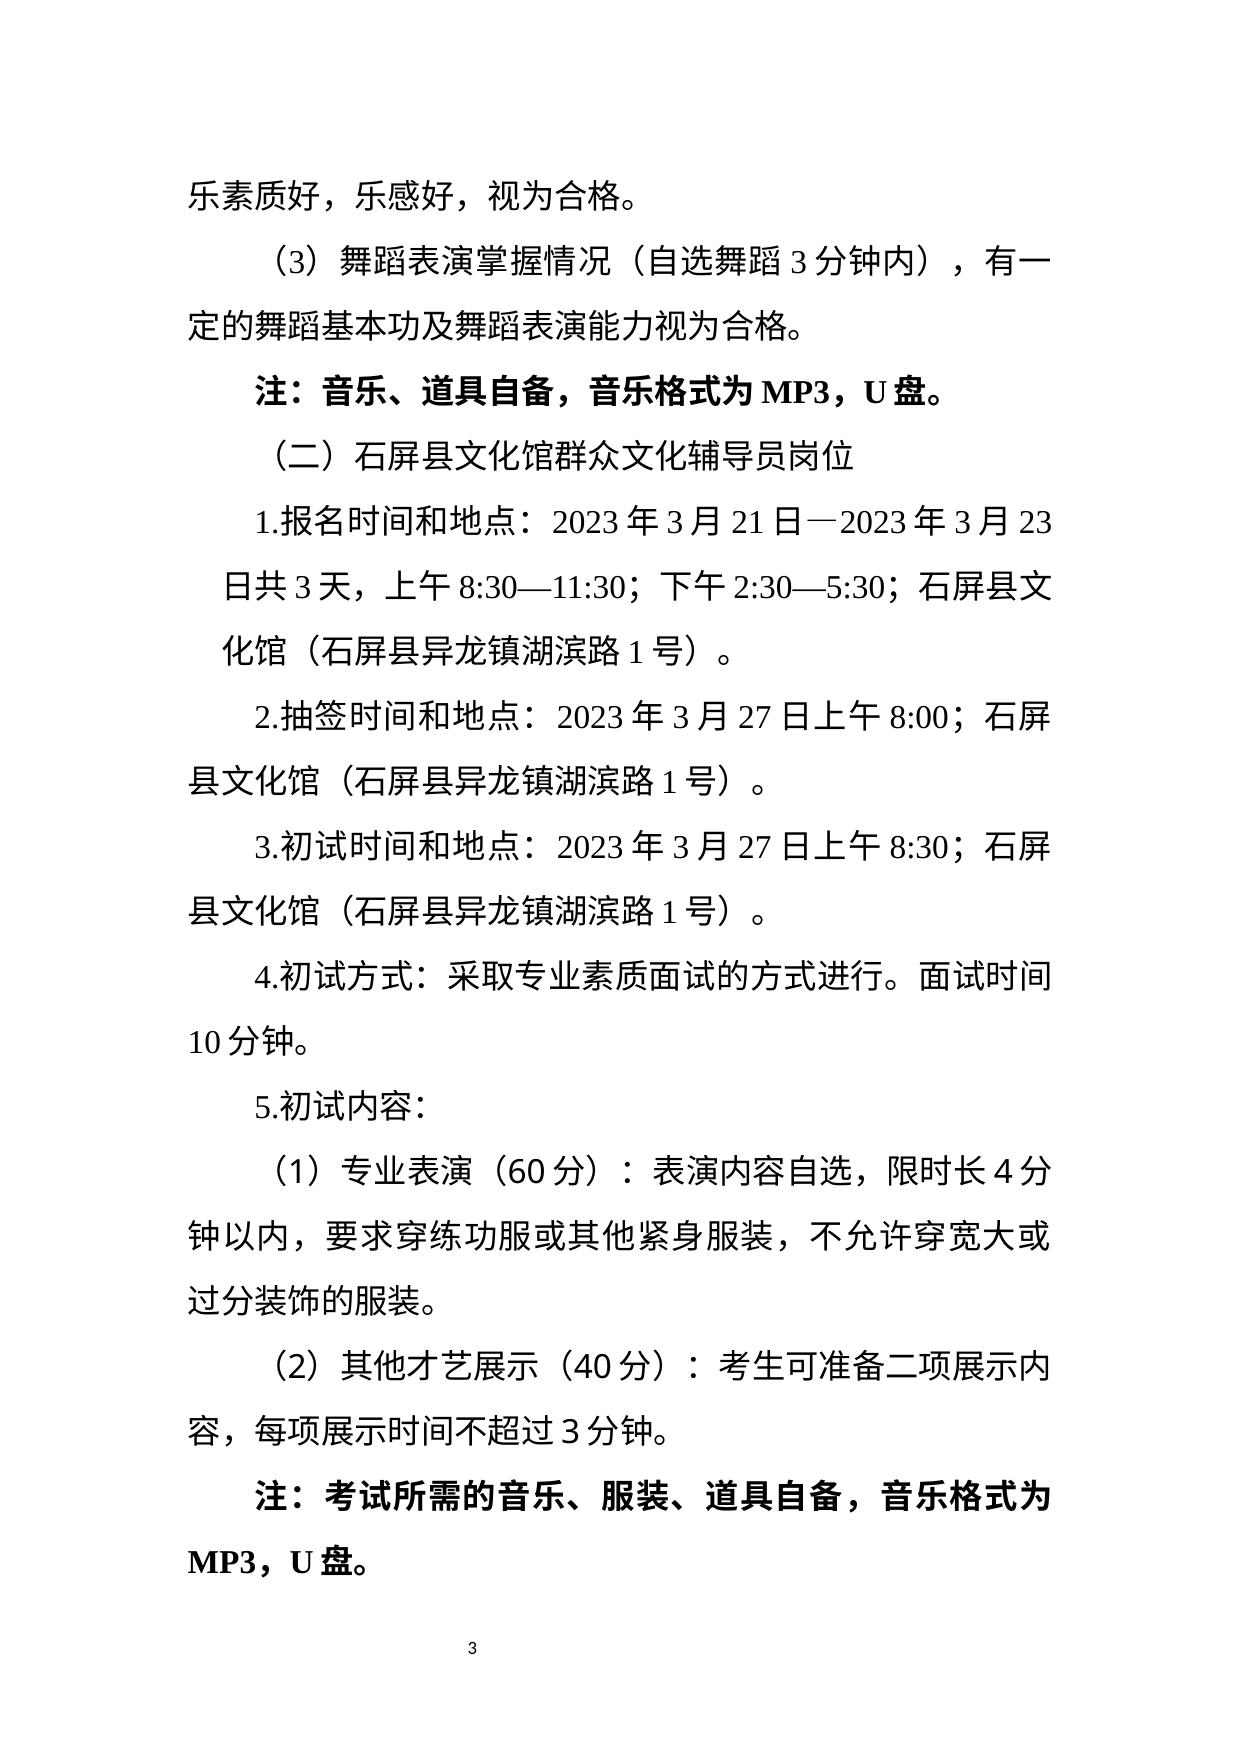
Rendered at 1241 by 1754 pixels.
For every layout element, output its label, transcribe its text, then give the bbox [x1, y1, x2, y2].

text 2.抽签时间和地点：2023年3月27日上午8:00；石屏县文化馆（石屏县异龙镇湖滨路1号）。 [187, 682, 1053, 812]
text （1）专业表演（60分）：表演内容自选，限时长4分钟以内，要求穿练功服或其他紧身服装，不允许穿宽大或过分装饰的服装。 [187, 1137, 1053, 1332]
text 3.初试时间和地点：2023年3月27日上午8:30；石屏县文化馆（石屏县异龙镇湖滨路1号）。 [187, 812, 1053, 942]
text （3）舞蹈表演掌握情况（自选舞蹈3分钟内），有一定的舞蹈基本功及舞蹈表演能力视为合格。 [187, 227, 1053, 357]
text （二）石屏县文化馆群众文化辅导员岗位 [187, 422, 1053, 487]
text 1.报名时间和地点：2023年3月21日—2023年3月23日共3天，上午8:30—11:30；下午2:30—5:30；石屏县文化馆（石屏县异龙镇湖滨路1号）。 [221, 487, 1053, 682]
text 5.初试内容： [187, 1072, 1053, 1137]
text 注：音乐、道具自备，音乐格式为MP3，U盘。 [187, 357, 1053, 422]
text （2）其他才艺展示（40分）：考生可准备二项展示内容，每项展示时间不超过3分钟。 [187, 1332, 1053, 1462]
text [187, 162, 1053, 227]
text 注：考试所需的音乐、服装、道具自备，音乐格式为MP3，U盘。 [187, 1462, 1053, 1592]
text 4.初试方式：采取专业素质面试的方式进行。面试时间10分钟。 [187, 942, 1053, 1072]
